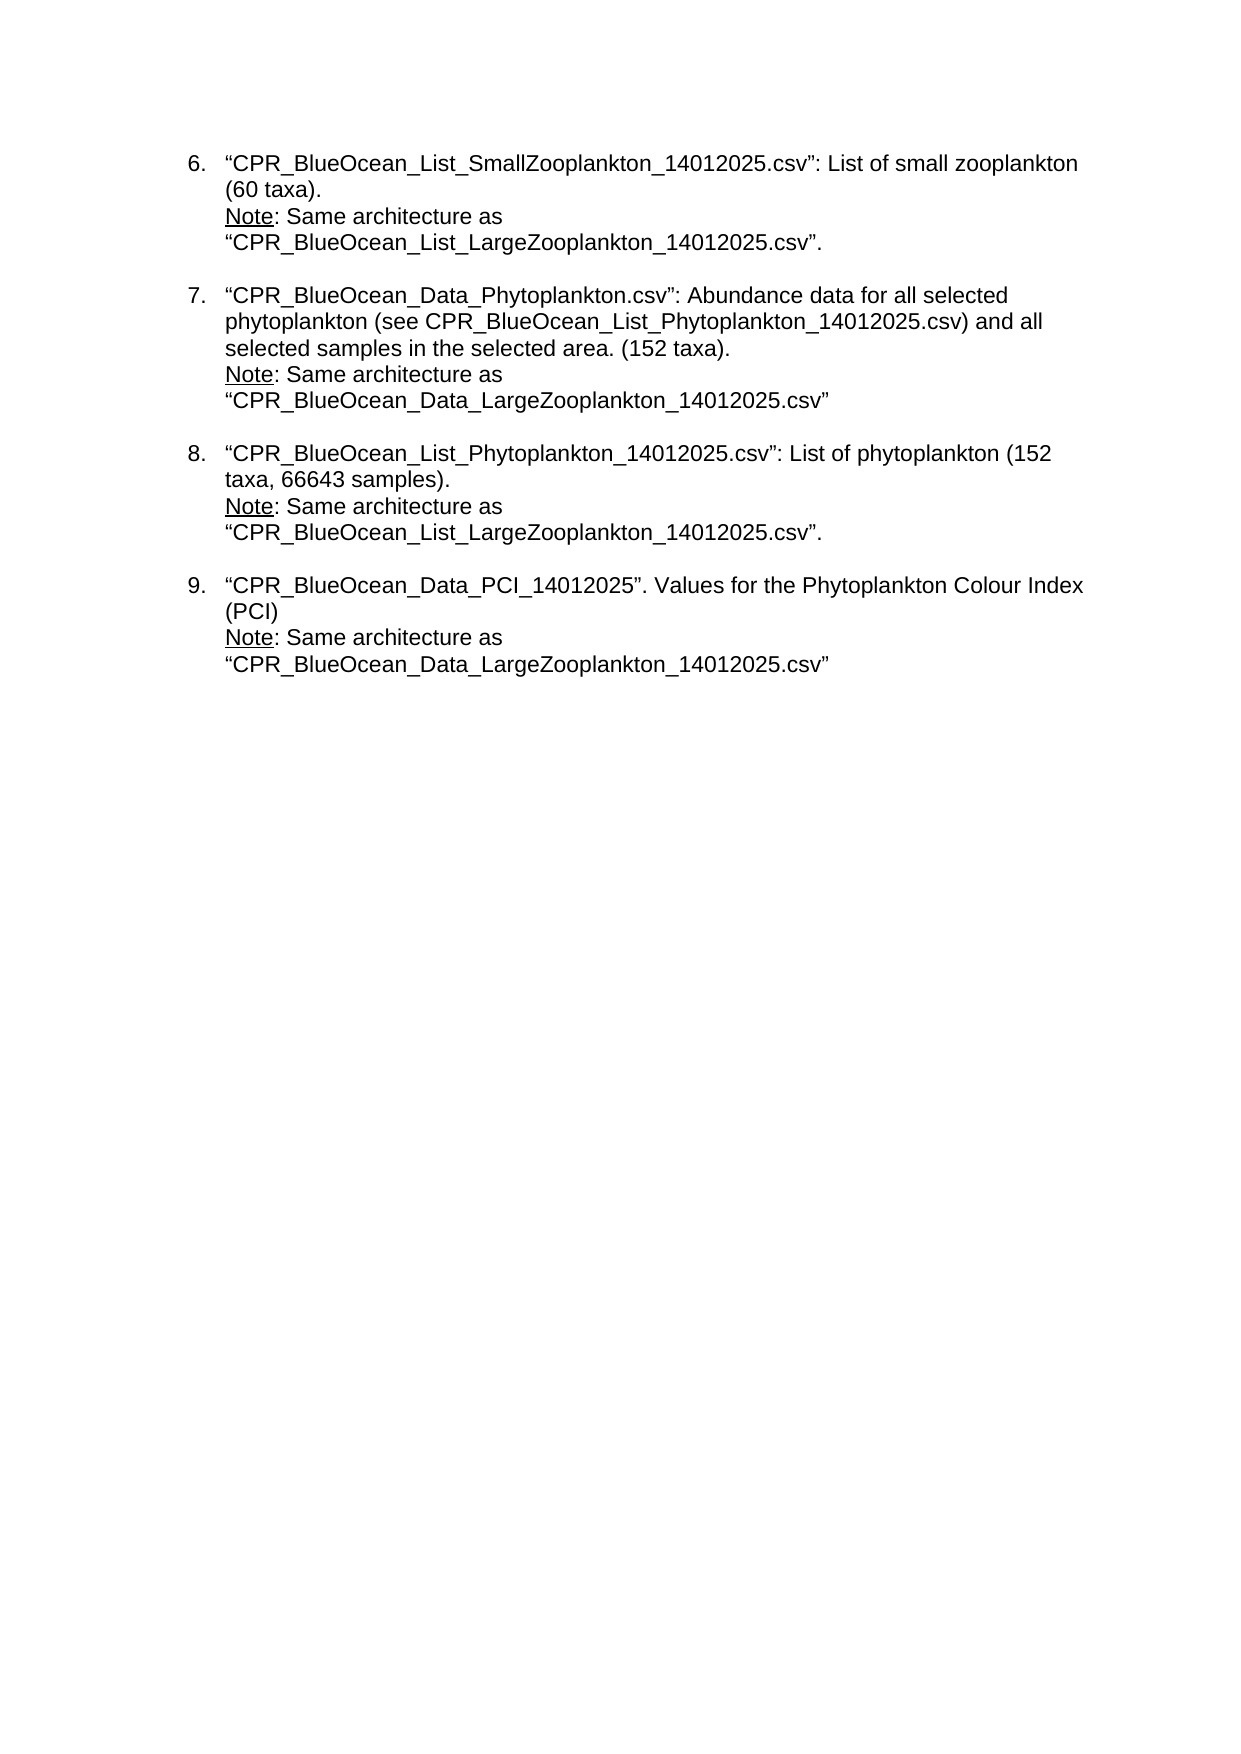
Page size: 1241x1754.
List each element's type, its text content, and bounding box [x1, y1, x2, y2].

list “CPR_BlueOcean_Data_PCI_14012025”. Values for the Phytoplankton Colour Index (PCI) [187, 572, 1090, 624]
list Note: Same architecture as “CPR_BlueOcean_List_LargeZooplankton_14012025.csv”. [225, 203, 1090, 255]
list Note: Same architecture as “CPR_BlueOcean_List_LargeZooplankton_14012025.csv”. [225, 493, 1090, 545]
list Note: Same architecture as “CPR_BlueOcean_Data_LargeZooplankton_14012025.csv” [225, 624, 1090, 677]
list “CPR_BlueOcean_Data_Phytoplankton.csv”: Abundance data for all selected phytoplankton (see CPR_BlueOcean_List_Phytoplankton_14012025.csv) and all selected samples in the selected area. (152 taxa). [187, 282, 1090, 361]
list “CPR_BlueOcean_List_SmallZooplankton_14012025.csv”: List of small zooplankton (60 taxa). [187, 150, 1090, 203]
list Note: Same architecture as “CPR_BlueOcean_Data_LargeZooplankton_14012025.csv” [225, 361, 1090, 413]
list “CPR_BlueOcean_List_Phytoplankton_14012025.csv”: List of phytoplankton (152 taxa, 66643 samples). [187, 440, 1090, 493]
